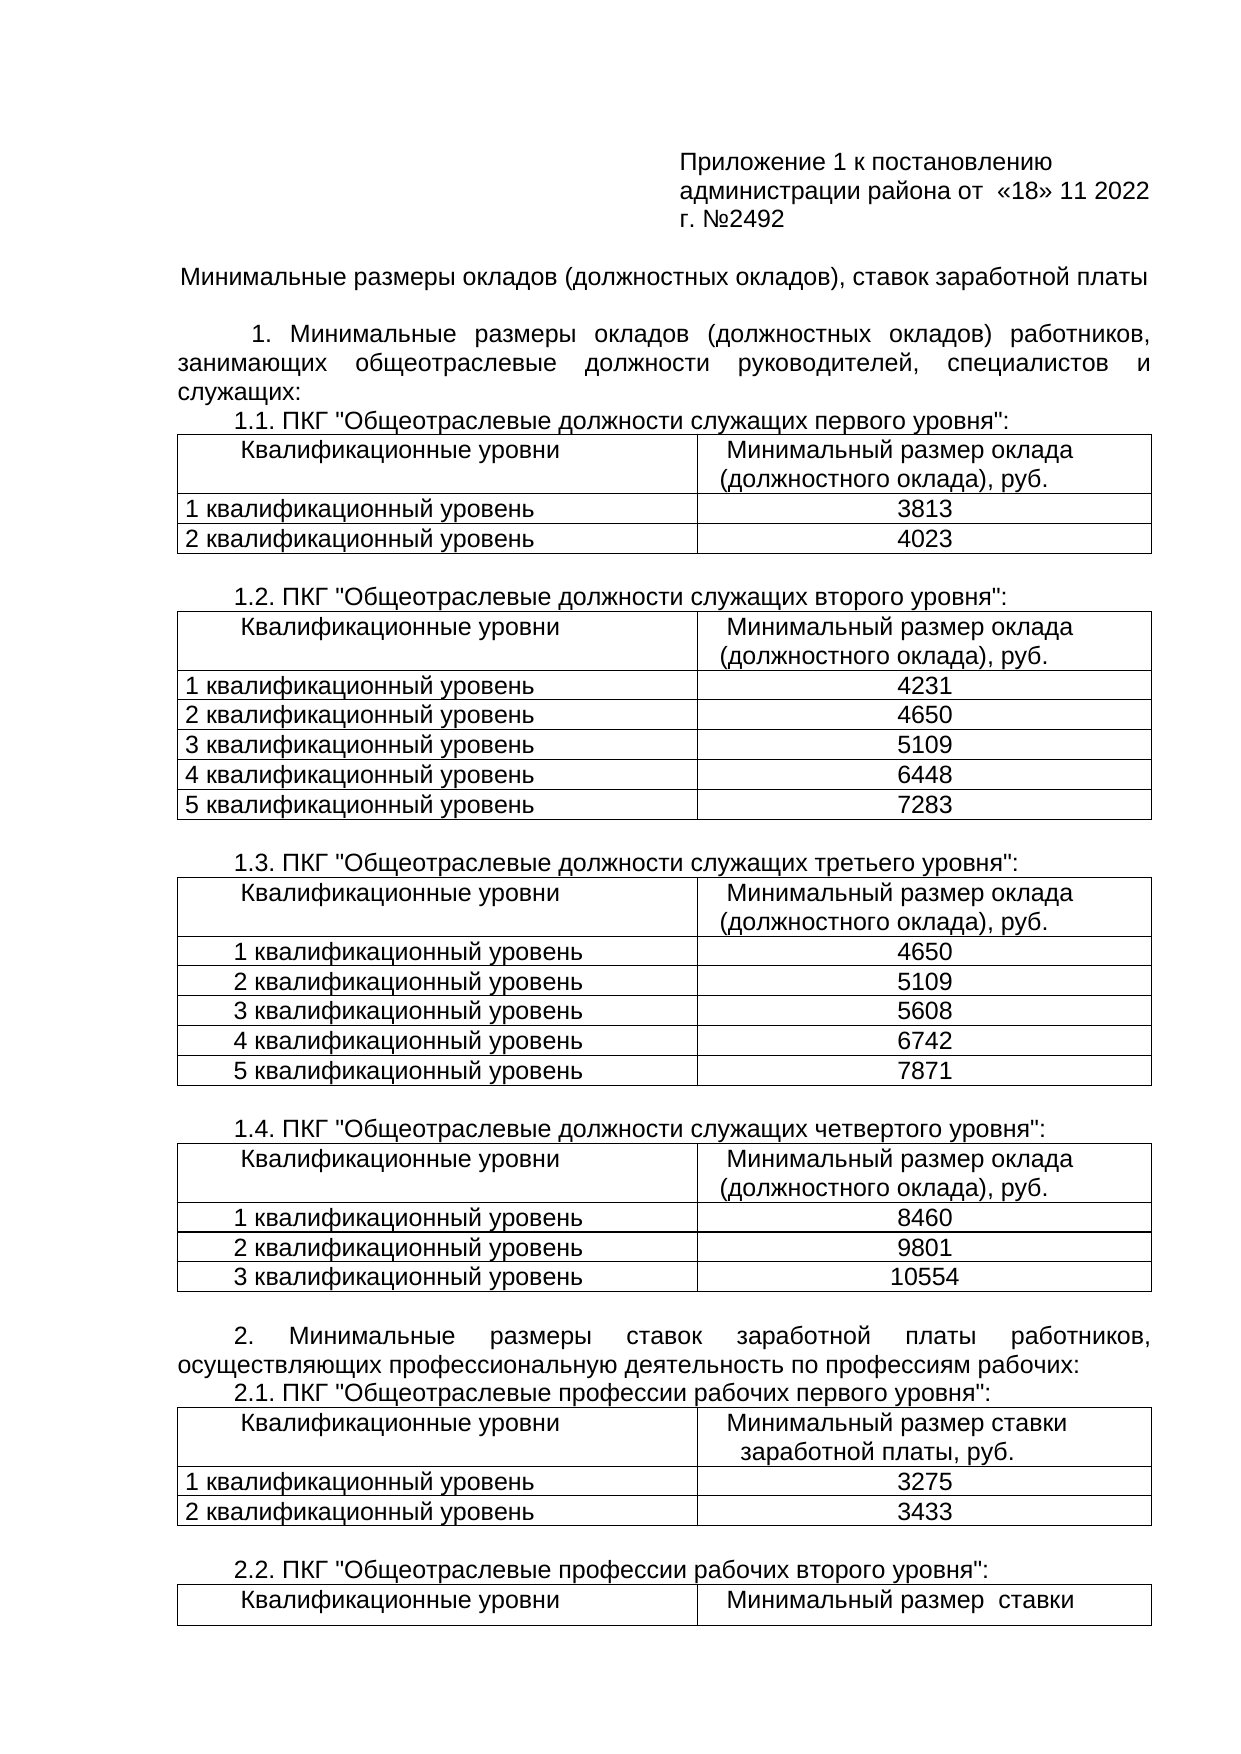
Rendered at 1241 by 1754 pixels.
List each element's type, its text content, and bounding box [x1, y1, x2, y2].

table_cell 3 квалификационный уровень [178, 1262, 697, 1291]
table_cell 4 квалификационный уровень [178, 760, 697, 789]
text 2.2. ПКГ "Общеотраслевые профессии рабочих второго уровня": [177, 1555, 1152, 1584]
text 1.3. ПКГ "Общеотраслевые должности служащих третьего уровня": [177, 848, 1152, 877]
table_header Квалификационные уровни [178, 1408, 697, 1466]
table_cell 4650 [698, 937, 1151, 965]
table_cell 5109 [698, 966, 1151, 995]
text 1.2. ПКГ "Общеотраслевые должности служащих второго уровня": [177, 582, 1152, 611]
table_cell 5 квалификационный уровень [178, 790, 697, 818]
table_header Минимальный размер ставки заработной платы, руб. [698, 1408, 1151, 1466]
table_cell 9801 [698, 1233, 1151, 1261]
table_cell 7871 [698, 1056, 1151, 1084]
text 1.4. ПКГ "Общеотраслевые должности служащих четвертого уровня": [177, 1114, 1152, 1143]
table_header Минимальный размер оклада (должностного оклада), руб. [698, 612, 1151, 669]
table_header Минимальный размер оклада (должностного оклада), руб. [698, 435, 1151, 493]
table_cell 1 квалификационный уровень [178, 671, 697, 699]
table_cell 4650 [698, 700, 1151, 729]
table_cell 4023 [698, 524, 1151, 552]
table_header Квалификационные уровни [178, 435, 697, 493]
table_cell 3433 [698, 1496, 1151, 1525]
table_header Квалификационные уровни [178, 1144, 697, 1202]
table_cell 2 квалификационный уровень [178, 1233, 697, 1261]
table_cell 2 квалификационный уровень [178, 966, 697, 995]
table_cell 1 квалификационный уровень [178, 937, 697, 965]
table_cell 3 квалификационный уровень [178, 996, 697, 1025]
text 2. Минимальные размеры ставок заработной платы работников, осуществляющих профессиональную деятельность по профессиям рабочих: [177, 1321, 1152, 1378]
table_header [698, 1585, 1151, 1625]
table_cell 5 квалификационный уровень [178, 1056, 697, 1084]
table_cell 1 квалификационный уровень [178, 1203, 697, 1231]
table_cell 3 квалификационный уровень [178, 730, 697, 759]
text Минимальные размеры окладов (должностных окладов), ставок заработной платы [177, 262, 1152, 291]
table_cell 1 квалификационный уровень [178, 1467, 697, 1495]
table_cell 4 квалификационный уровень [178, 1026, 697, 1055]
text Приложение 1 к постановлению [679, 147, 1152, 176]
table_cell 1 квалификационный уровень [178, 494, 697, 523]
table_header Минимальный размер оклада (должностного оклада), руб. [698, 878, 1151, 936]
table_cell 5109 [698, 730, 1151, 759]
table_cell 2 квалификационный уровень [178, 524, 697, 552]
table_cell 10554 [698, 1262, 1151, 1291]
table_cell 8460 [698, 1203, 1151, 1231]
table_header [178, 1585, 697, 1625]
table_cell 3813 [698, 494, 1151, 523]
table_cell 4231 [698, 671, 1151, 699]
table_cell 6742 [698, 1026, 1151, 1055]
table_header Квалификационные уровни [178, 612, 697, 669]
table_cell 3275 [698, 1467, 1151, 1495]
table_cell 2 квалификационный уровень [178, 1496, 697, 1525]
text 1. Минимальные размеры окладов (должностных окладов) работников, занимающих общеотраслевые должности руководителей, специалистов и служащих: [177, 319, 1152, 406]
table_header Минимальный размер оклада (должностного оклада), руб. [698, 1144, 1151, 1202]
text администрации района от «18» 11 2022 г. №2492 [679, 176, 1152, 233]
table_cell 5608 [698, 996, 1151, 1025]
text 2.1. ПКГ "Общеотраслевые профессии рабочих первого уровня": [177, 1378, 1152, 1407]
table_cell 6448 [698, 760, 1151, 789]
text 1.1. ПКГ "Общеотраслевые должности служащих первого уровня": [177, 406, 1152, 434]
table_cell 2 квалификационный уровень [178, 700, 697, 729]
table_cell 7283 [698, 790, 1151, 818]
table_header Квалификационные уровни [178, 878, 697, 936]
